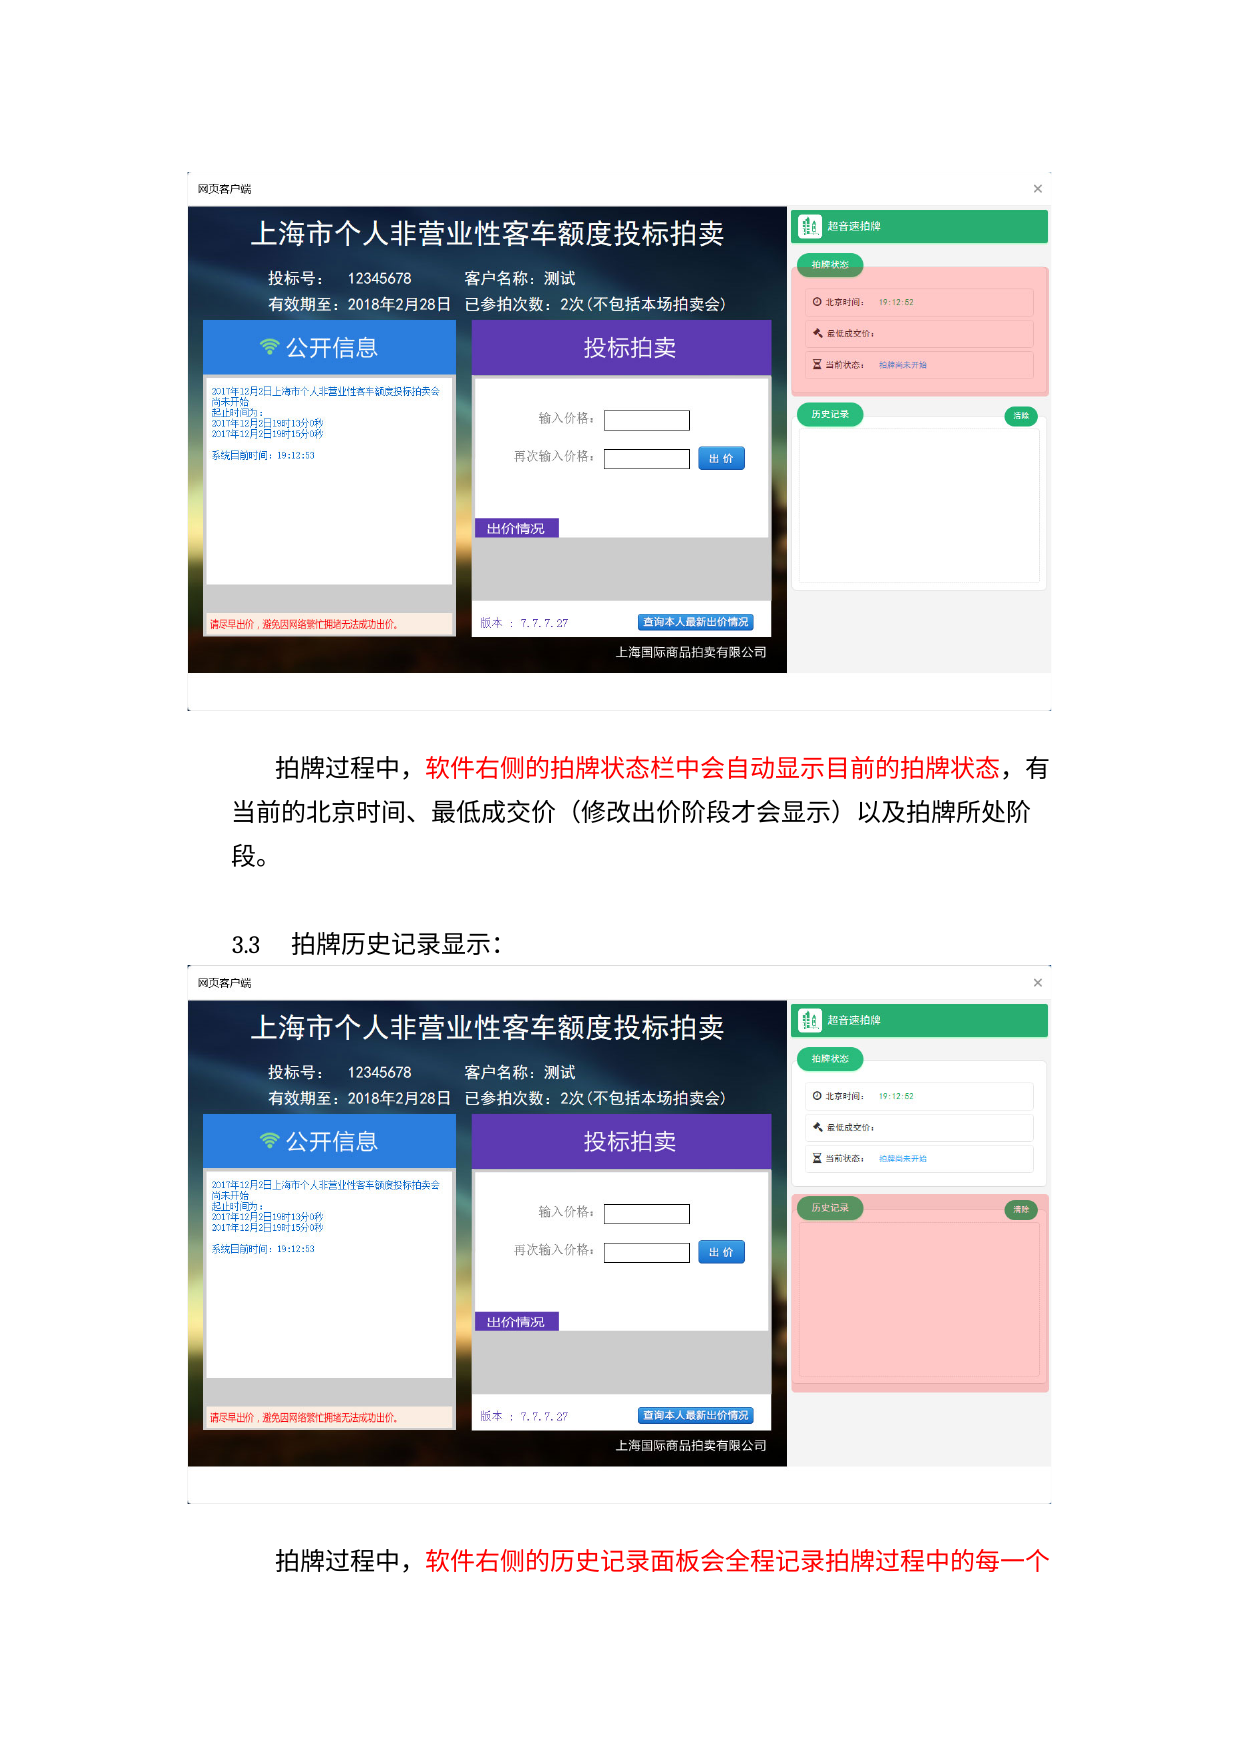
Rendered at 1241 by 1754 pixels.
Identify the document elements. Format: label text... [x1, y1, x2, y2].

list 拍牌历史记录显示： [232, 921, 1053, 965]
text 拍牌过程中，软件右侧的拍牌状态栏中会自动显示目前的拍牌状态，有当前的北京时间、最低成交价（修改出价阶段才会显示）以及拍牌所处阶段。 [231, 745, 1053, 877]
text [231, 1538, 1053, 1582]
picture [187, 965, 1052, 1504]
picture [187, 172, 1052, 711]
